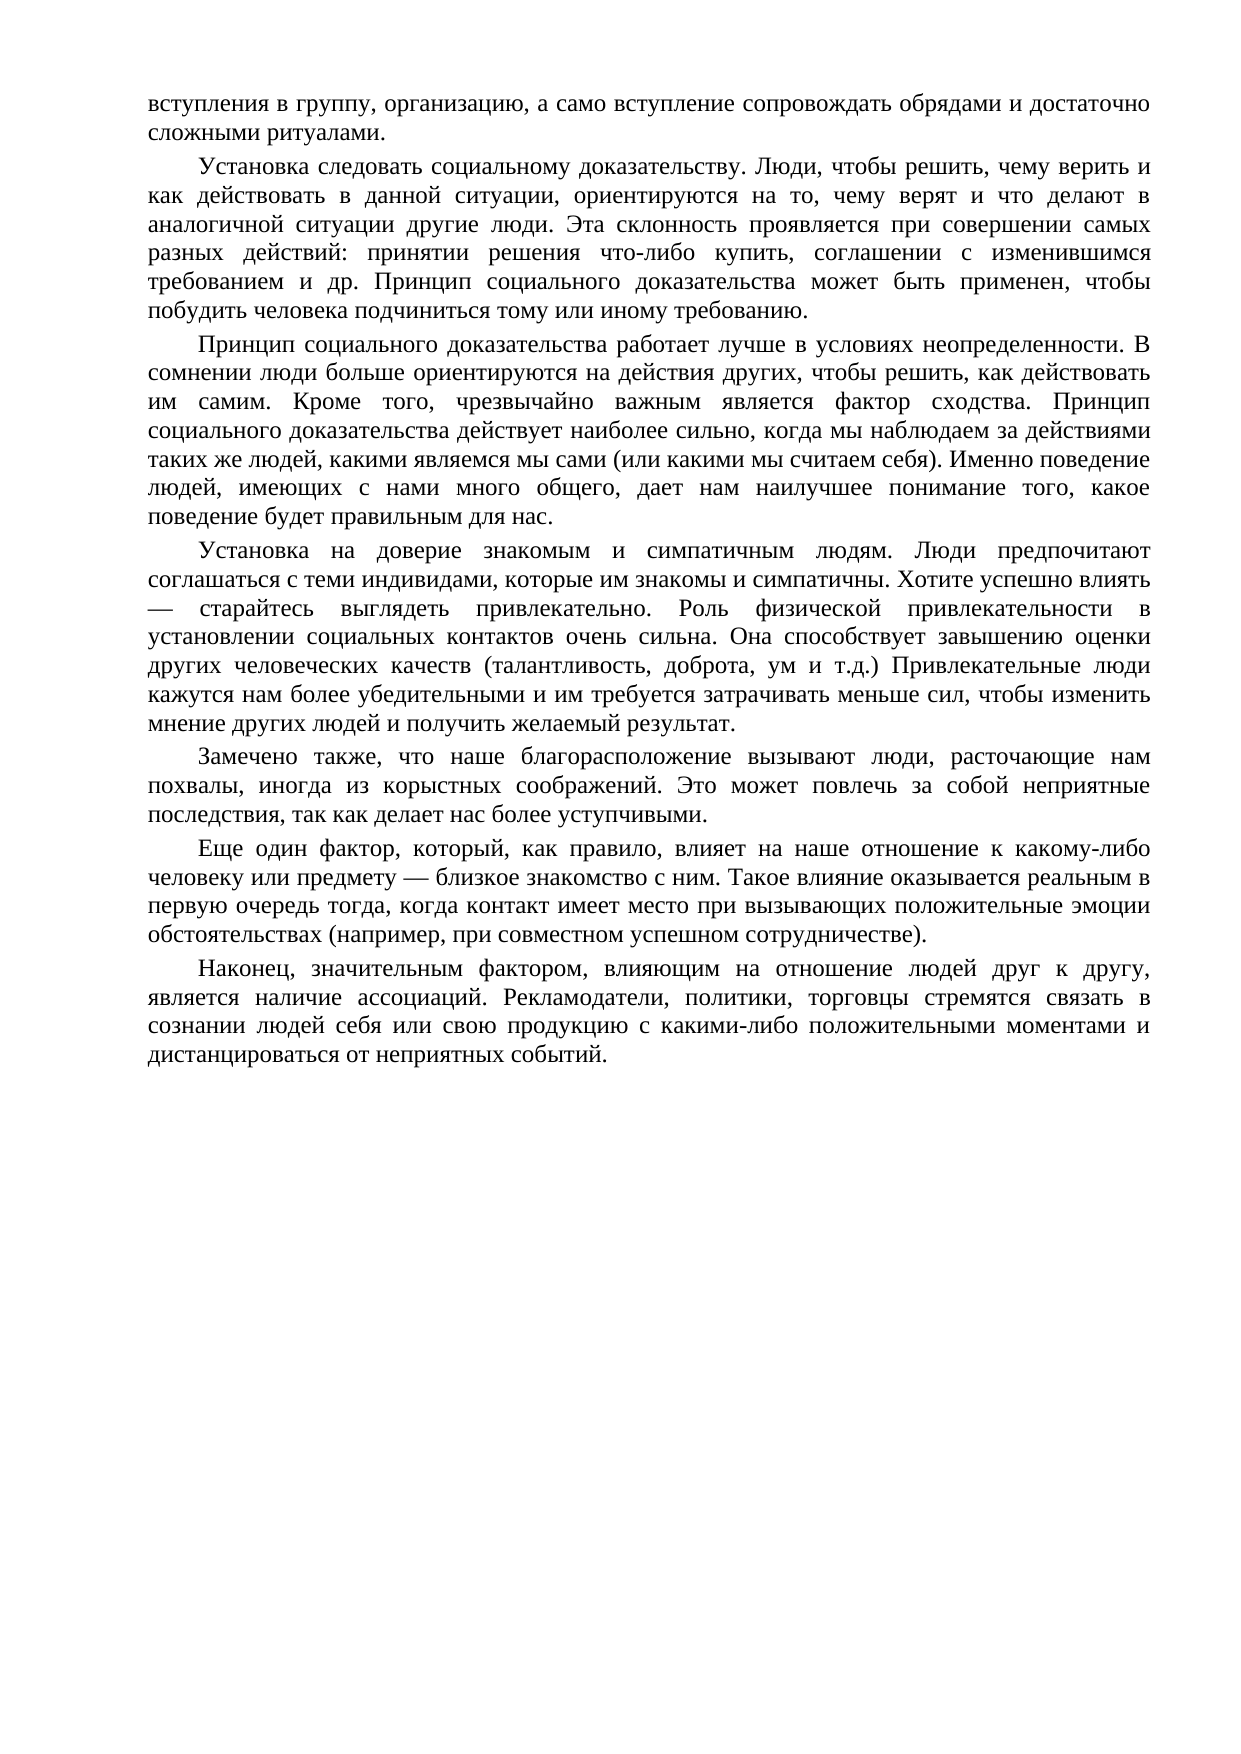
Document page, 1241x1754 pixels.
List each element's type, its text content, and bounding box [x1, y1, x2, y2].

text Наконец, значительным фактором, влияющим на отношение людей друг к другу, является наличие ассоциаций. Рекламодатели, политики, торговцы стремятся связать в сознании людей себя или свою продукцию с какими-либо положительными моментами и дистанцироваться от неприятных событий. [148, 953, 1152, 1068]
text Принцип социального доказательства работает лучше в условиях неопределенности. В сомнении люди больше ориентируются на действия других, чтобы решить, как действовать им самим. Кроме того, чрезвычайно важным является фактор сходства. Принцип социального доказательства действует наиболее сильно, когда мы наблюдаем за действиями таких же людей, какими являемся мы сами (или какими мы считаем себя). Именно поведение людей, имеющих с нами много общего, дает нам наилучшее понимание того, какое поведение будет правильным для нас. [148, 329, 1152, 530]
text Установка на доверие знакомым и симпатичным людям. Люди предпочитают соглашаться с теми индивидами, которые им знакомы и симпатичны. Хотите успешно влиять — старайтесь выглядеть привлекательно. Роль физической привлекательности в установлении социальных контактов очень сильна. Она способствует завышению оценки других человеческих качеств (талантливость, доброта, ум и т.д.) Привлекательные люди кажутся нам более убедительными и им требуется затрачивать меньше сил, чтобы изменить мнение других людей и получить желаемый результат. [148, 535, 1152, 736]
text Еще один фактор, который, как правило, влияет на наше отношение к какому-либо человеку или предмету — близкое знакомство с ним. Такое влияние оказывается реальным в первую очередь тогда, когда контакт имеет место при вызывающих положительные эмоции обстоятельствах (например, при совместном успешном сотрудничестве). [148, 833, 1152, 948]
text Установка следовать социальному доказательству. Люди, чтобы решить, чему верить и как действовать в данной ситуации, ориентируются на то, чему верят и что делают в аналогичной ситуации другие люди. Эта склонность проявляется при совершении самых разных действий: принятии решения что-либо купить, соглашении с изменившимся требованием и др. Принцип социального доказательства может быть применен, чтобы побудить человека подчиниться тому или иному требованию. [148, 151, 1152, 324]
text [148, 88, 1152, 146]
text Замечено также, что наше благорасположение вызывают люди, расточающие нам похвалы, иногда из корыстных соображений. Это может повлечь за собой неприятные последствия, так как делает нас более уступчивыми. [148, 741, 1152, 828]
